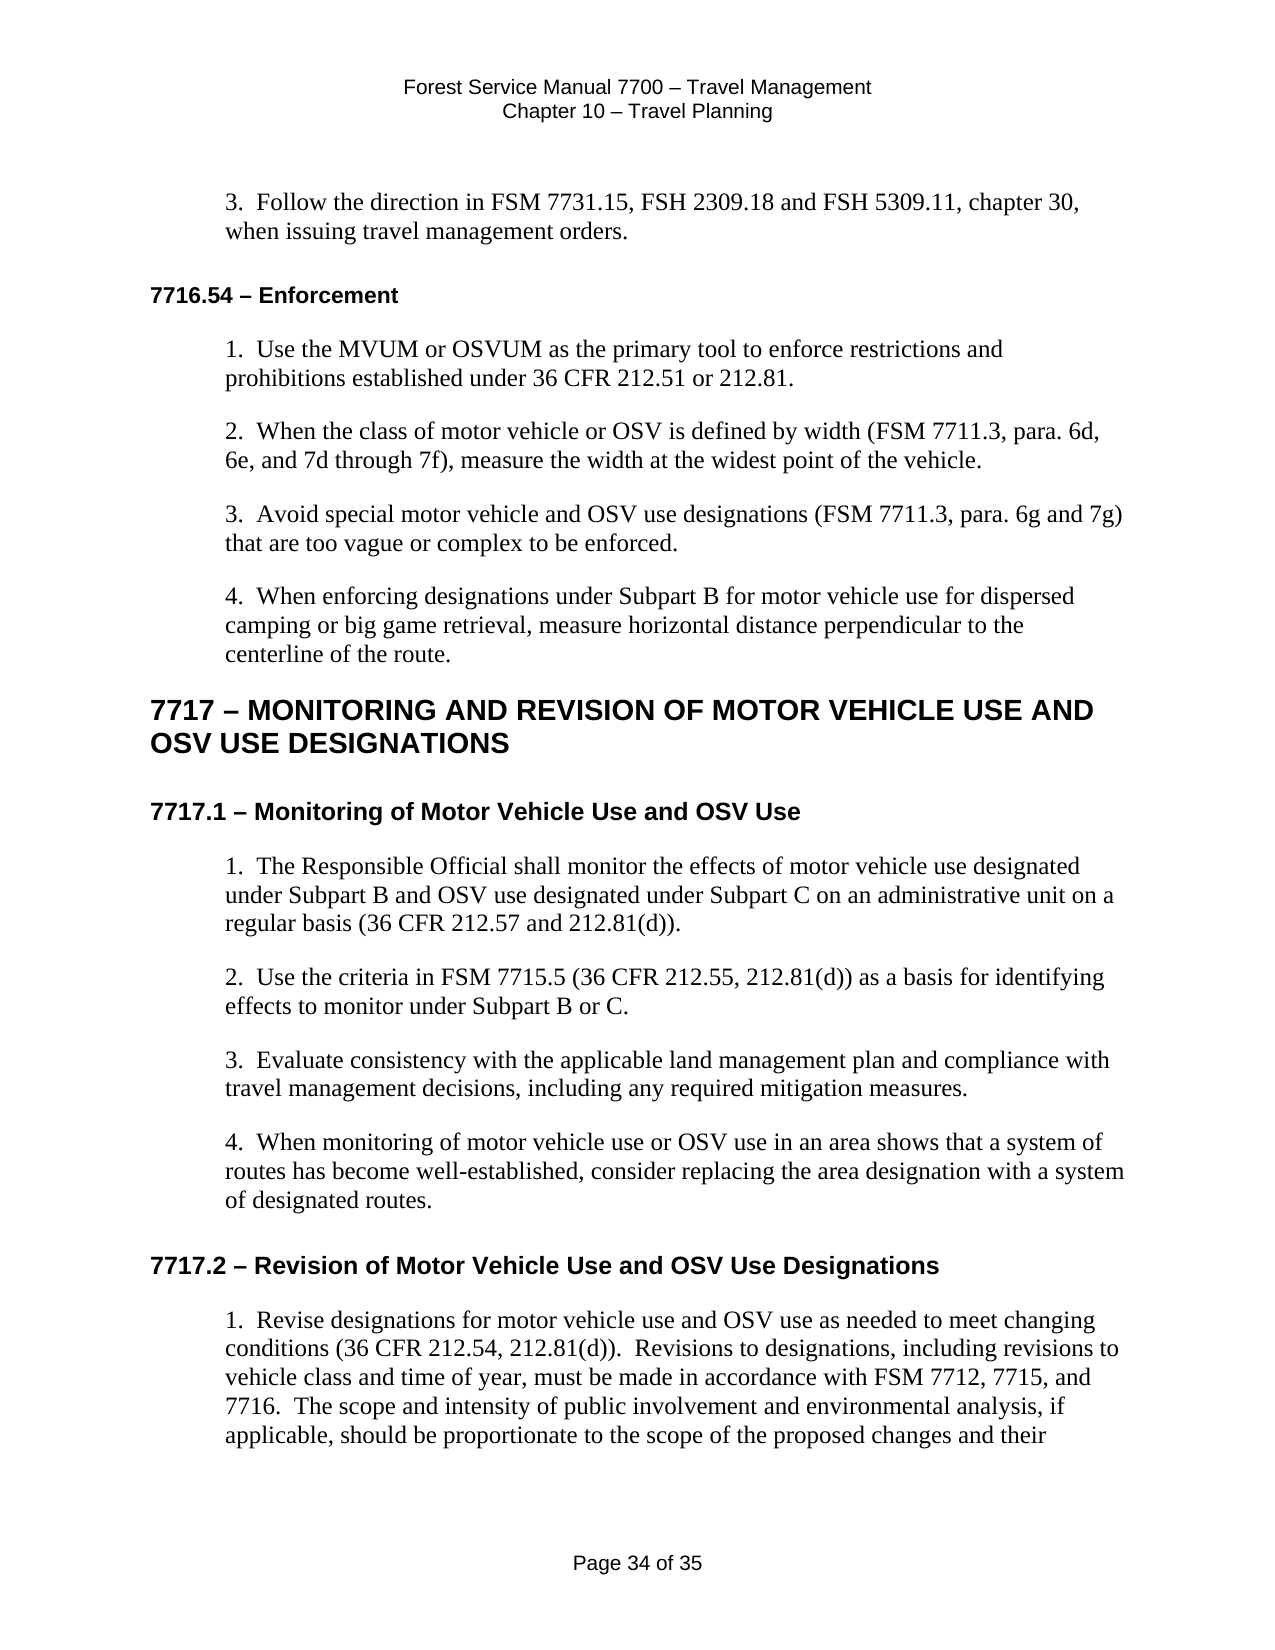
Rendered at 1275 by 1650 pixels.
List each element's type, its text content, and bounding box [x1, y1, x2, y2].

list 1. Use the MVUM or OSVUM as the primary tool to enforce restrictions and prohibitions established under 36 CFR 212.51 or 212.81. [225, 334, 1125, 391]
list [225, 1305, 1125, 1448]
subtitle 7717.2 – Revision of Motor Vehicle Use and OSV Use Designations [150, 1251, 1125, 1280]
list 1. The Responsible Official shall monitor the effects of motor vehicle use designated under Subpart B and OSV use designated under Subpart C on an administrative unit on a regular basis (36 CFR 212.57 and 212.81(d)). [225, 851, 1125, 937]
list 2. When the class of motor vehicle or OSV is defined by width (FSM 7711.3, para. 6d, 6e, and 7d through 7f), measure the width at the widest point of the vehicle. [225, 416, 1125, 474]
subtitle 7717 – MONITORING AND REVISION OF MOTOR VEHICLE USE AND OSV USE DESIGNATIONS [150, 693, 1125, 760]
list 4. When monitoring of motor vehicle use or OSV use in an area shows that a system of routes has become well-established, consider replacing the area designation with a system of designated routes. [225, 1127, 1125, 1213]
subtitle 7717.1 – Monitoring of Motor Vehicle Use and OSV Use [150, 797, 1125, 826]
list 2. Use the criteria in FSM 7715.5 (36 CFR 212.55, 212.81(d)) as a basis for identifying effects to monitor under Subpart B or C. [225, 962, 1125, 1020]
list 3. Follow the direction in FSM 7731.15, FSH 2309.18 and FSH 5309.11, chapter 30, when issuing travel management orders. [225, 187, 1125, 245]
subtitle 7716.54 – Enforcement [150, 282, 1125, 309]
list 3. Evaluate consistency with the applicable land management plan and compliance with travel management decisions, including any required mitigation measures. [225, 1045, 1125, 1102]
list 3. Avoid special motor vehicle and OSV use designations (FSM 7711.3, para. 6g and 7g) that are too vague or complex to be enforced. [225, 499, 1125, 556]
list 4. When enforcing designations under Subpart B for motor vehicle use for dispersed camping or big game retrieval, measure horizontal distance perpendicular to the centerline of the route. [225, 581, 1125, 668]
